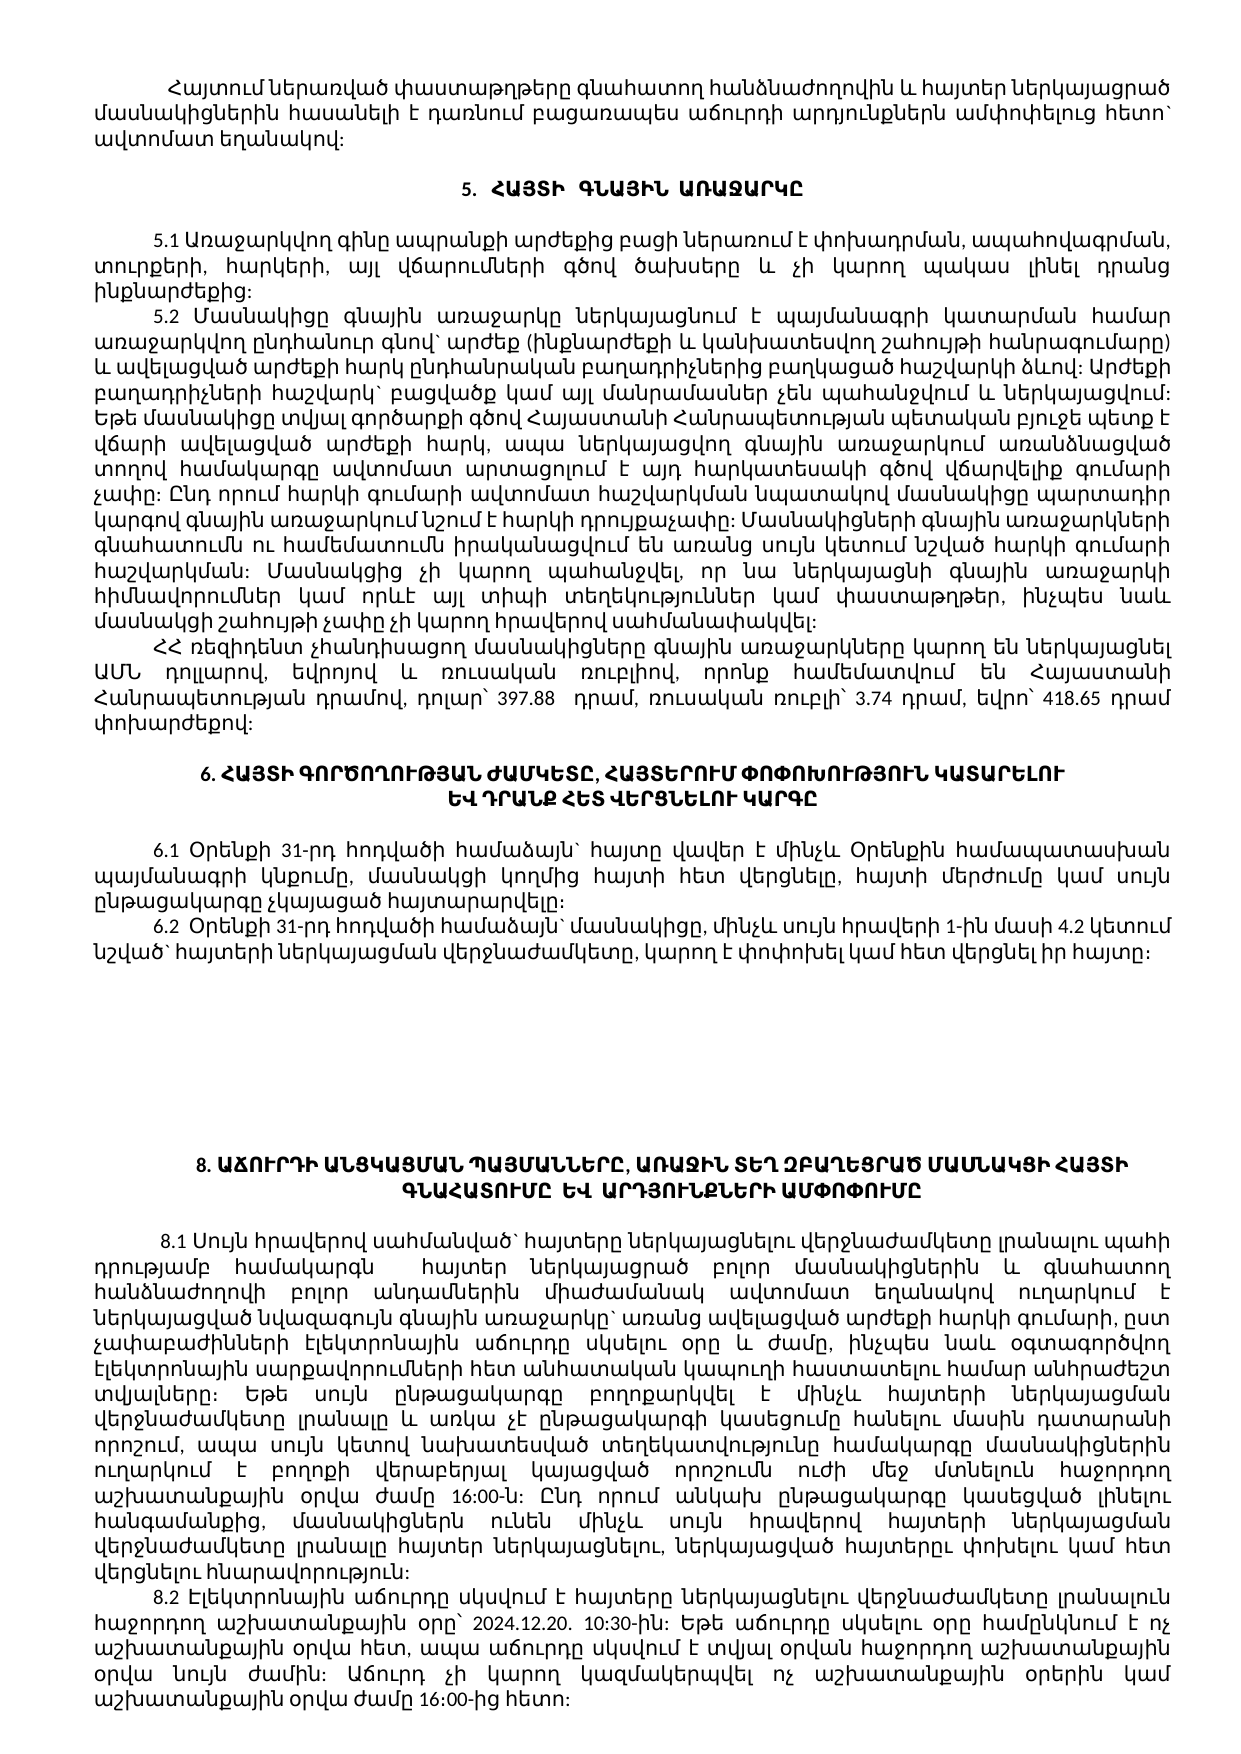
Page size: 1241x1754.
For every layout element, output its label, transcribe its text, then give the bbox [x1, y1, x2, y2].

text 8.2 Էլեկտրոնային աճուրդը սկսվում է հայտերը ներկայացնելու վերջնաժամկետը լրանալուն հաջորդող աշխատանքային օրը՝ 2024.12.20. 10:30 -ին: Եթե աճուրդը սկսելու օրը համընկնում է ոչ աշխատանքային օրվա հետ, ապա աճուրդը սկսվում է տվյալ օրվան հաջորդող աշխատանքային օրվա նույն ժամին: Աճուրդ չի կարող կազմակերպվել ոչ աշխատանքային օրերին կամ աշխատանքային օրվա ժամը 16։00-ից հետո: [94, 1584, 1171, 1712]
text ԵՎ ԴՐԱՆՔ ՀԵՏ ՎԵՐՑՆԵԼՈՒ ԿԱՐԳԸ [94, 787, 1171, 812]
text 5. ՀԱՅՏԻ ԳՆԱՅԻՆ ԱՌԱՋԱՐԿԸ [94, 177, 1171, 202]
text 5.1 Առաջարկվող գինը ապրանքի արժեքից բացի ներառում է փոխադրման, ապահովագրման, տուրքերի, հարկերի, այլ վճարումների գծով ծախսերը և չի կարող պակաս լինել դրանց ինքնարժեքից: [94, 227, 1171, 304]
text 6. ՀԱՅՏԻ ԳՈՐԾՈՂՈՒԹՅԱՆ ԺԱՄԿԵՏԸ, ՀԱՅՏԵՐՈՒՄ ՓՈՓՈԽՈՒԹՅՈՒՆ ԿԱՏԱՐԵԼՈՒ [94, 761, 1171, 787]
text 8. ԱՃՈՒՐԴԻ ԱՆՑԿԱՑՄԱՆ ՊԱՅՄԱՆՆԵՐԸ, ԱՌԱՋԻՆ ՏԵՂ ԶԲԱՂԵՑՐԱԾ ՄԱՍՆԱԿՑԻ ՀԱՅՏԻ [94, 1152, 1171, 1178]
text Հայտում ներառված փաստաթղթերը գնահատող հանձնաժողովին և հայտեր ներկայացրած մասնակիցներին հասանելի է դառնում բացառապես աճուրդի արդյունքներն ամփոփելուց հետո` ավտոմատ եղանակով: [94, 75, 1171, 151]
text 8.1 Սույն հրավերով սահմանված` հայտերը ներկայացնելու վերջնաժամկետը լրանալու պահի դրությամբ համակարգն հայտեր ներկայացրած բոլոր մասնակիցներին և գնահատող հանձնաժողովի բոլոր անդամներին միաժամանակ ավտոմատ եղանակով ուղարկում է ներկայացված նվազագույն գնային առաջարկը` առանց ավելացված արժեքի հարկի գումարի, ըստ չափաբաժինների էլեկտրոնային աճուրդը սկսելու օրը և ժամը, ինչպես նաև օգտագործվող էլեկտրոնային սարքավորումների հետ անհատական կապուղի հաստատելու համար անհրաժեշտ տվյալները։ Եթե սույն ընթացակարգը բողոքարկվել է մինչև հայտերի ներկայացման վերջնաժամկետը լրանալը և առկա չէ ընթացակարգի կասեցումը հանելու մասին դատարանի որոշում, ապա սույն կետով նախատեսված տեղեկատվությունը համակարգը մասնակիցներին ուղարկում է բողոքի վերաբերյալ կայացված որոշումն ուժի մեջ մտնելուն հաջորդող աշխատանքային օրվա ժամը 16:00-ն: Ընդ որում անկախ ընթացակարգը կասեցված լինելու հանգամանքից, մասնակիցներն ունեն մինչև սույն հրավերով հայտերի ներկայացման վերջնաժամկետը լրանալը հայտեր ներկայացնելու, ներկայացված հայտերըւ փոխելու կամ հետ վերցնելու հնարավորություն: [94, 1229, 1171, 1584]
text ԳՆԱՀԱՏՈՒՄԸ ԵՎ ԱՐԴՅՈՒՆՔՆԵՐԻ ԱՄՓՈՓՈՒՄԸ [94, 1178, 1171, 1203]
text 6.1 Օրենքի 31-րդ հոդվածի համաձայն` հայտը վավեր է մինչև Օրենքին համապատասխան պայմանագրի կնքումը, մասնակցի կողմից հայտի հետ վերցնելը, հայտի մերժումը կամ սույն ընթացակարգը չկայացած հայտարարվելը։ [94, 837, 1171, 914]
text 5.2 Մասնակիցը գնային առաջարկը ներկայացնում է պայմանագրի կատարման համար առաջարկվող ընդհանուր գնով` արժեք (ինքնարժեքի և կանխատեսվող շահույթի հանրագումարը) և ավելացված արժեքի հարկ ընդհանրական բաղադրիչներից բաղկացած հաշվարկի ձևով: Արժեքի բաղադրիչների հաշվարկ` բացվածք կամ այլ մանրամասներ չեն պահանջվում և ներկայացվում: Եթե մասնակիցը տվյալ գործարքի գծով Հայաստանի Հանրապետության պետական բյուջե պետք է վճարի ավելացված արժեքի հարկ, ապա ներկայացվող գնային առաջարկում առանձնացված տողով համակարգը ավտոմատ արտացոլում է այդ հարկատեսակի գծով վճարվելիք գումարի չափը: Ընդ որում հարկի գումարի ավտոմատ հաշվարկման նպատակով մասնակիցը պարտադիր կարգով գնային առաջարկում նշում է հարկի դրույքաչափը: Մասնակիցների գնային առաջարկների գնահատումն ու համեմատումն իրականացվում են առանց սույն կետում նշված հարկի գումարի հաշվարկման: Մասնակցից չի կարող պահանջվել, որ նա ներկայացնի գնային առաջարկի հիմնավորումներ կամ որևէ այլ տիպի տեղեկություններ կամ փաստաթղթեր, ինչպես նաև մասնակցի շահույթի չափը չի կարող հրավերով սահմանափակվել: [94, 304, 1171, 634]
text ՀՀ ռեզիդենտ չհանդիսացող մասնակիցները գնային առաջարկները կարող են ներկայացնել ԱՄՆ դոլլարով, եվրոյով և ռուսական ռուբլիով, որոնք համեմատվում են Հայաստանի Հանրապետության դրամով, դոլար՝ 397.88 դրամ, ռուսական ռուբլի՝ 3.74 դրամ, եվրո՝ 418.65 դրամ փոխարժեքով: [94, 634, 1171, 736]
text 6.2 Օրենքի 31-րդ հոդվածի համաձայն` մասնակիցը, մինչև սույն հրավերի 1-ին մասի 4.2 կետում նշված` հայտերի ներկայացման վերջնաժամկետը, կարող է փոփոխել կամ հետ վերցնել իր հայտը։ [94, 914, 1171, 964]
